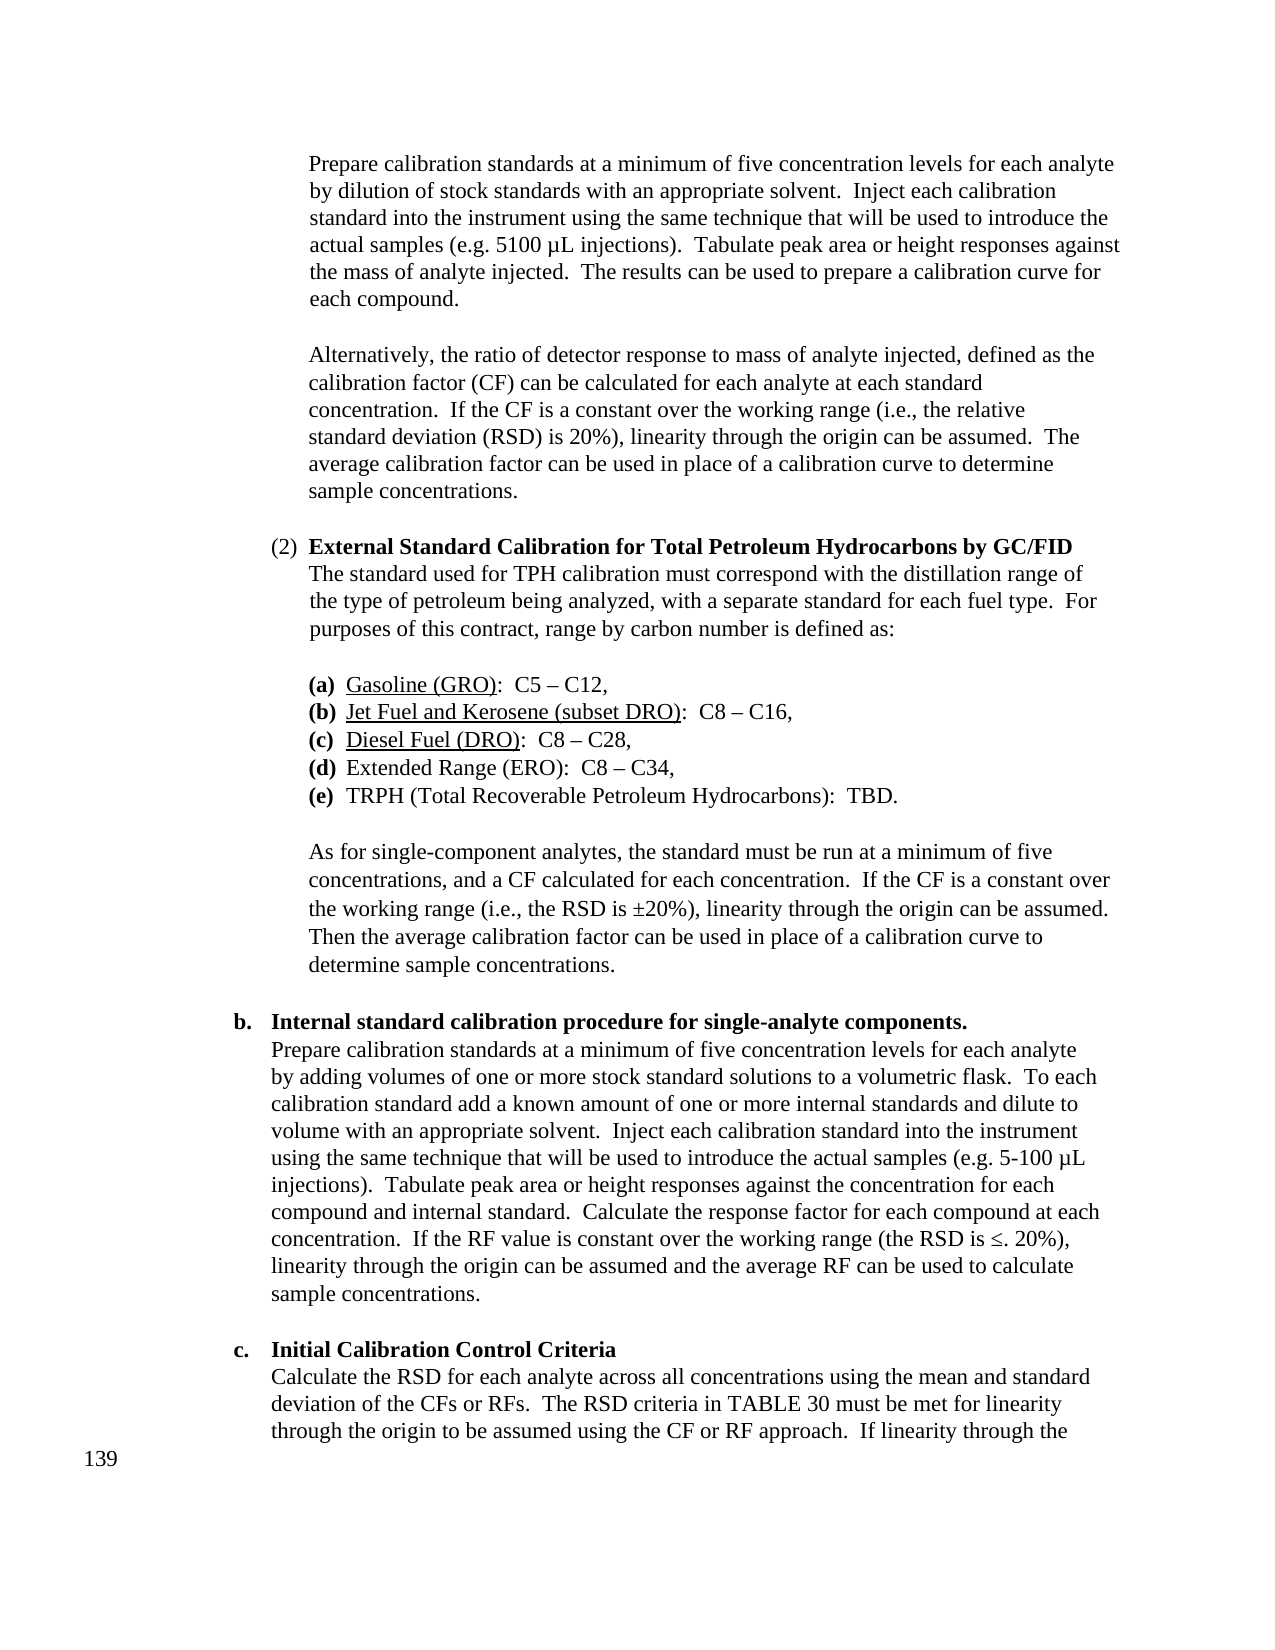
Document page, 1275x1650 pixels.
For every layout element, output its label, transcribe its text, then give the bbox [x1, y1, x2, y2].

list Diesel Fuel (DRO): C8 – C28, [308, 726, 1084, 753]
text calibration factor (CF) can be calculated for each analyte at each standard concentration. If the CF is a constant over the working range (i.e., the relative standard deviation (RSD) is 20%), linearity through the origin can be assumed. The average calibration factor can be used in place of a calibration curve to determine sample concentrations. [308, 369, 1101, 504]
text Prepare calibration standards at a minimum of five concentration levels for each analyte by adding volumes of one or more stock standard solutions to a volumetric flask. To each calibration standard add a known amount of one or more internal standards and dilute to volume with an appropriate solvent. Inject each calibration standard into the instrument using the same technique that will be used to introduce the actual samples (e.g. 5-100 µL injections). Tabulate peak area or height responses against the concentration for each compound and internal standard. Calculate the response factor for each compound at each concentration. If the RF value is constant over the working range (the RSD is ≤. 20%), linearity through the origin can be assumed and the average RF can be used to calculate sample concentrations. [271, 1036, 1101, 1306]
list Internal standard calibration procedure for single-analyte components. [233, 1008, 1098, 1035]
list Jet Fuel and Kerosene (subset DRO): C8 – C16, [308, 698, 1084, 725]
text As for single-component analytes, the standard must be run at a minimum of five concentrations, and a CF calculated for each concentration. If the CF is a constant over the working range (i.e., the RSD is ±20%), linearity through the origin can be assumed. Then the average calibration factor can be used in place of a calibration curve to determine sample concentrations. [308, 838, 1125, 978]
text Prepare calibration standards at a minimum of five concentration levels for each analyte by dilution of stock standards with an appropriate solvent. Inject each calibration standard into the instrument using the same technique that will be used to introduce the actual samples (e.g. 5100 µL injections). Tabulate peak area or height responses against the mass of analyte injected. The results can be used to prepare a calibration curve for each compound. [308, 150, 1125, 312]
text The standard used for TPH calibration must correspond with the distillation range of the type of petroleum being analyzed, with a separate standard for each fuel type. For purposes of this contract, range by carbon number is defined as: [308, 561, 1098, 641]
list TRPH (Total Recoverable Petroleum Hydrocarbons): TBD. [308, 782, 1084, 808]
list External Standard Calibration for Total Petroleum Hydrocarbons by GC/FID [271, 533, 1098, 560]
text Alternatively, the ratio of detector response to mass of analyte injected, defined as the [308, 341, 1098, 368]
list Gasoline (GRO): C5 – C12, [308, 671, 1084, 697]
list Extended Range (ERO): C8 – C34, [308, 754, 1084, 780]
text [271, 1363, 1101, 1444]
list Initial Calibration Control Criteria [233, 1336, 1098, 1362]
